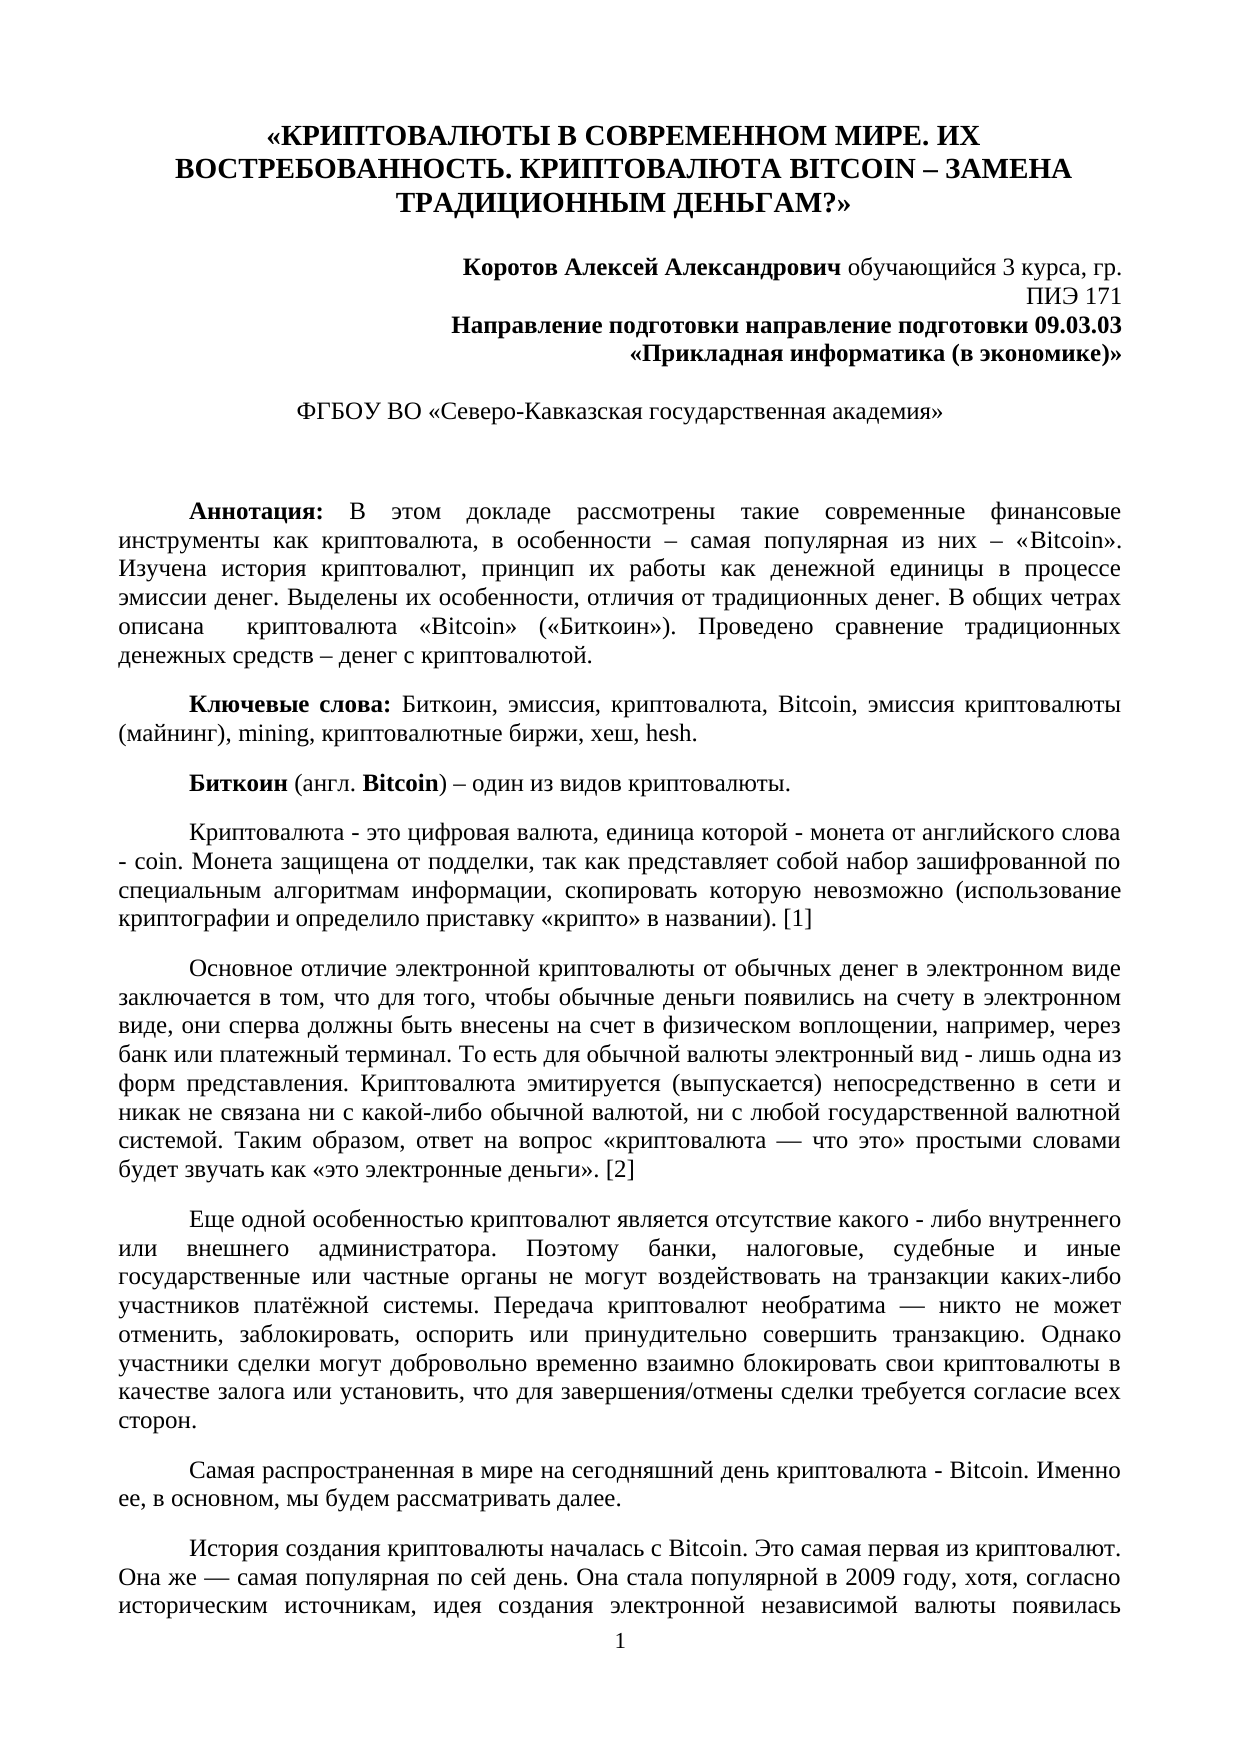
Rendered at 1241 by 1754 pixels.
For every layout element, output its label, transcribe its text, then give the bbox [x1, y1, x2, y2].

text Биткоин (англ. Bitcoin) – один из видов криптовалюты. [118, 768, 1122, 796]
text Еще одной особенностью криптовалют является отсутствие какого - либо внутреннего или внешнего администратора. Поэтому банки, налоговые, судебные и иные государственные или частные органы не могут воздействовать на транзакции каких-либо участников платёжной системы. Передача криптовалют необратима — никто не может отменить, заблокировать, оспорить или принудительно совершить транзакцию. Однако участники сделки могут добровольно временно взаимно блокировать свои криптовалюты в качестве залога или установить, что для завершения/отмены сделки требуется согласие всех сторон. [118, 1204, 1122, 1434]
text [118, 1533, 1122, 1619]
text Самая распространенная в мире на сегодняшний день криптовалюта - Bitcoin. Именно ее, в основном, мы будем рассматривать далее. [118, 1455, 1122, 1512]
text «КРИПТОВАЛЮТЫ В СОВРЕМЕННОМ МИРЕ. ИХ ВОСТРЕБОВАННОСТЬ. Криптовалюта BITCOIN – ЗАМЕНА ТРАДИЦИОННЫМ ДЕНЬГАМ?» [125, 118, 1122, 219]
text Криптовалюта - это цифровая валюта, единица которой - монета от английского слова - coin. Монета защищена от подделки, так как представляет собой набор зашифрованной по специальным алгоритмам информации, скопировать которую невозможно (использование криптографии и определило приставку «крипто» в названии). [1] [118, 817, 1122, 932]
text Направление подготовки направление подготовки 09.03.03 «Прикладная информатика (в экономике)» [413, 310, 1122, 367]
text ФГБОУ ВО «Северо-Кавказская государственная академия» [118, 396, 1122, 425]
text Коротов Алексей Александрович обучающийся 3 курса, гр. ПИЭ 171 [413, 252, 1122, 310]
text Аннотация: В этом докладе рассмотрены такие современные финансовые инструменты как криптовалюта, в особенности – самая популярная из них – «Bitcoin». Изучена история криптовалют, принцип их работы как денежной единицы в процессе эмиссии денег. Выделены их особенности, отличия от традиционных денег. В общих четрах описана криптовалюта «Bitcoin» («Биткоин»). Проведено сравнение традиционных денежных средств – денег с криптовалютой. [118, 496, 1122, 668]
text Основное отличие электронной криптовалюты от обычных денег в электронном виде заключается в том, что для того, чтобы обычные деньги появились на счету в электронном виде, они сперва должны быть внесены на счет в физическом воплощении, например, через банк или платежный терминал. То есть для обычной валюты электронный вид - лишь одна из форм представления. Криптовалюта эмитируется (выпускается) непосредственно в сети и никак не связана ни с какой-либо обычной валютой, ни с любой государственной валютной системой. Таким образом, ответ на вопрос «криптовалюта — что это» простыми словами будет звучать как «это электронные деньги». [2] [118, 953, 1122, 1183]
text Ключевые слова: Биткоин, эмиссия, криптовалюта, Bitcoin, эмиссия криптовалюты (майнинг), mining, криптовалютные биржи, хеш, hesh. [118, 689, 1122, 747]
